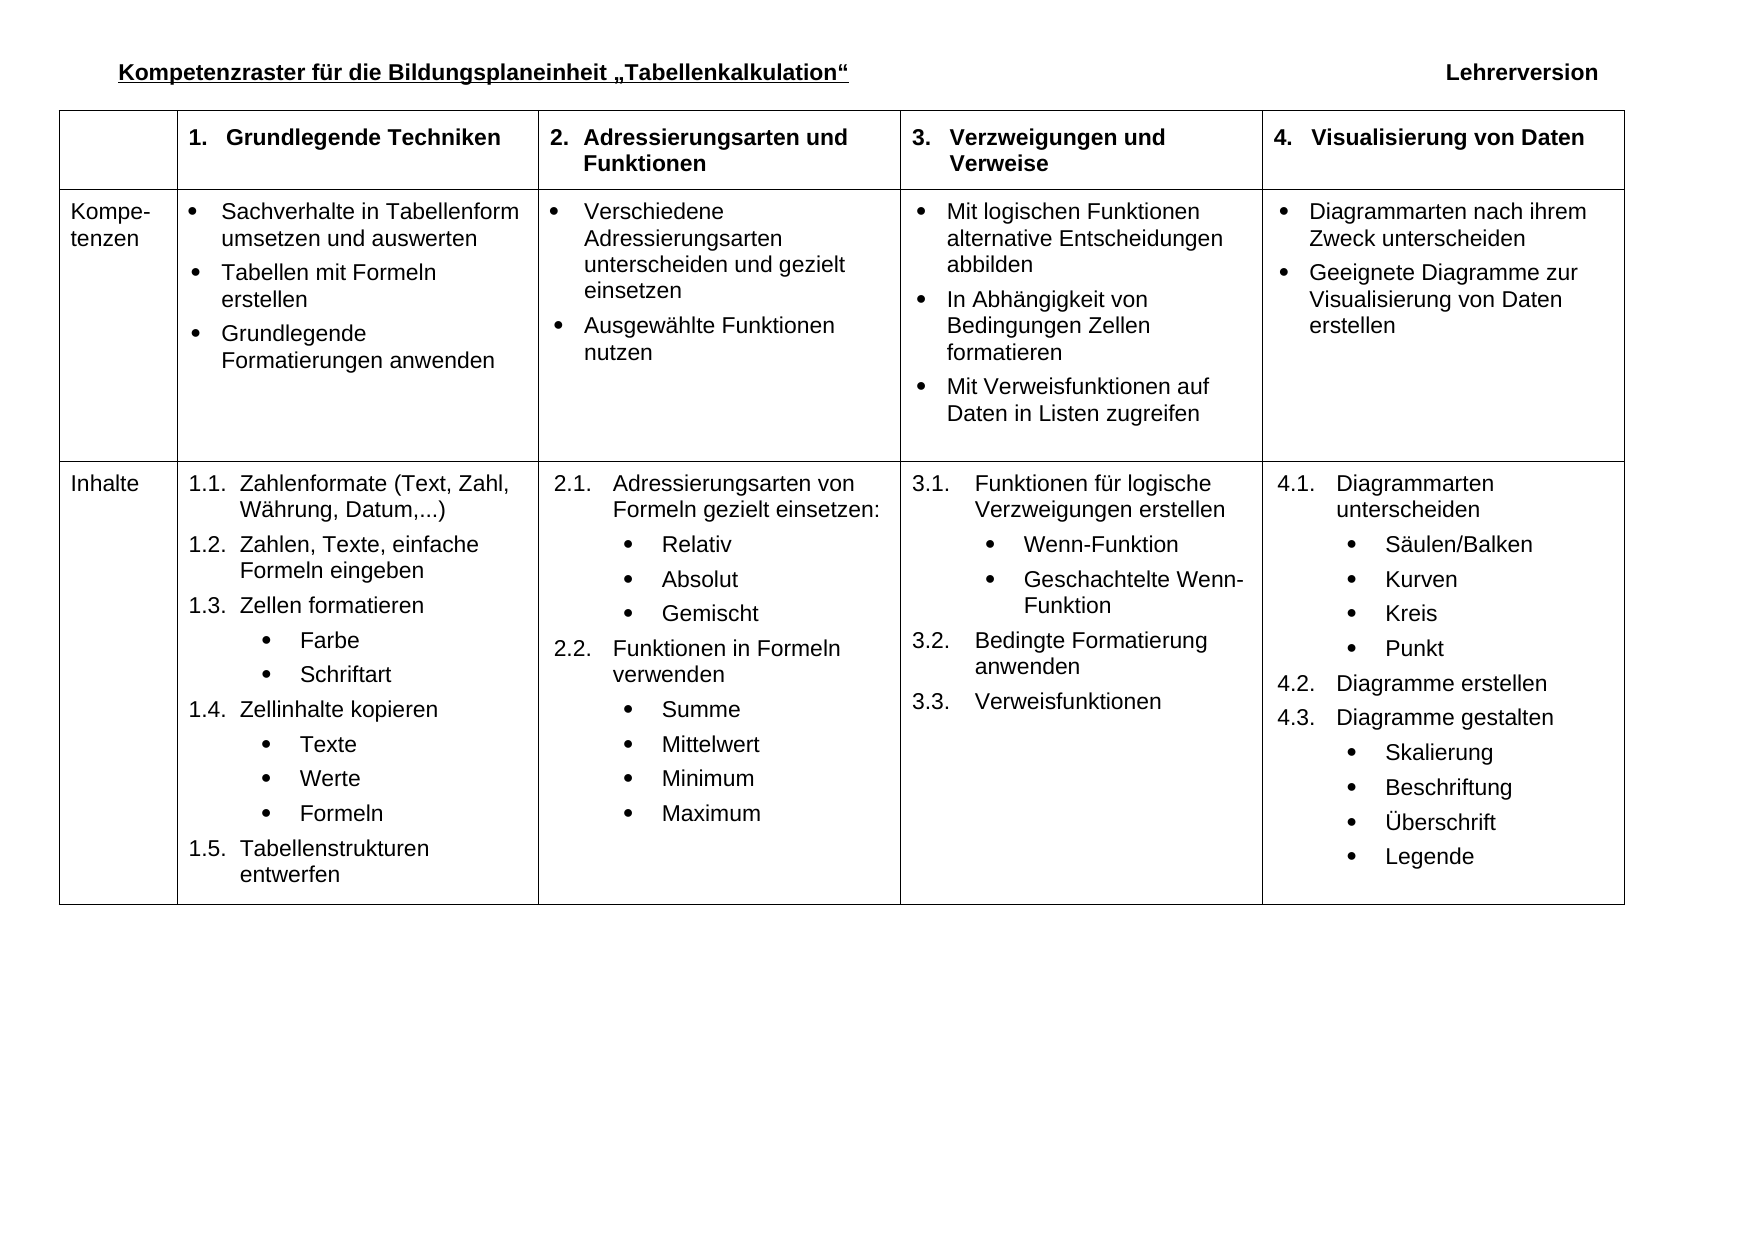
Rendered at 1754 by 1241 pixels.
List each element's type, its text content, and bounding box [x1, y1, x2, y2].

table_header Adressierungsarten und Funktionen [539, 111, 900, 189]
table_cell Kompe-tenzen [60, 190, 177, 461]
table_header Grundlegende Techniken [178, 111, 538, 189]
table_cell Zahlenformate (Text, Zahl, Währung, Datum,...) Zahlen, Texte, einfache Formeln eingeben Zellen formatieren Farbe Schriftart Zellinhalte kopieren Texte Werte Formeln Tabellenstrukturen entwerfen [178, 462, 538, 904]
table_cell Sachverhalte in Tabellenform umsetzen und auswerten Tabellen mit Formeln erstellen Grundlegende Formatierungen anwenden [178, 190, 538, 461]
table_header [60, 111, 177, 189]
table_cell Funktionen für logische Verzweigungen erstellen Wenn-Funktion Geschachtelte Wenn-Funktion Bedingte Formatierung anwenden Verweisfunktionen [901, 462, 1262, 904]
table_cell Diagrammarten nach ihrem Zweck unterscheiden Geeignete Diagramme zur Visualisierung von Daten erstellen [1263, 190, 1624, 461]
table_cell Adressierungsarten von Formeln gezielt einsetzen: Relativ Absolut Gemischt Funktionen in Formeln verwenden Summe Mittelwert Minimum Maximum [539, 462, 900, 904]
table_cell Mit logischen Funktionen alternative Entscheidungen abbilden In Abhängigkeit von Bedingungen Zellen formatieren Mit Verweisfunktionen auf Daten in Listen zugreifen [901, 190, 1262, 461]
table_cell Diagrammarten unterscheiden Säulen/Balken Kurven Kreis Punkt Diagramme erstellen Diagramme gestalten Skalierung Beschriftung Überschrift Legende [1263, 462, 1624, 904]
table_cell Verschiedene Adressierungsarten unterscheiden und gezielt einsetzen Ausgewählte Funktionen nutzen [539, 190, 900, 461]
table_cell Inhalte [60, 462, 177, 904]
table_header Visualisierung von Daten [1263, 111, 1624, 189]
table_header Verzweigungen und Verweise [901, 111, 1262, 189]
text Kompetenzraster für die Bildungsplaneinheit „Tabellenkalkulation“ Lehrerversion [118, 59, 1606, 86]
